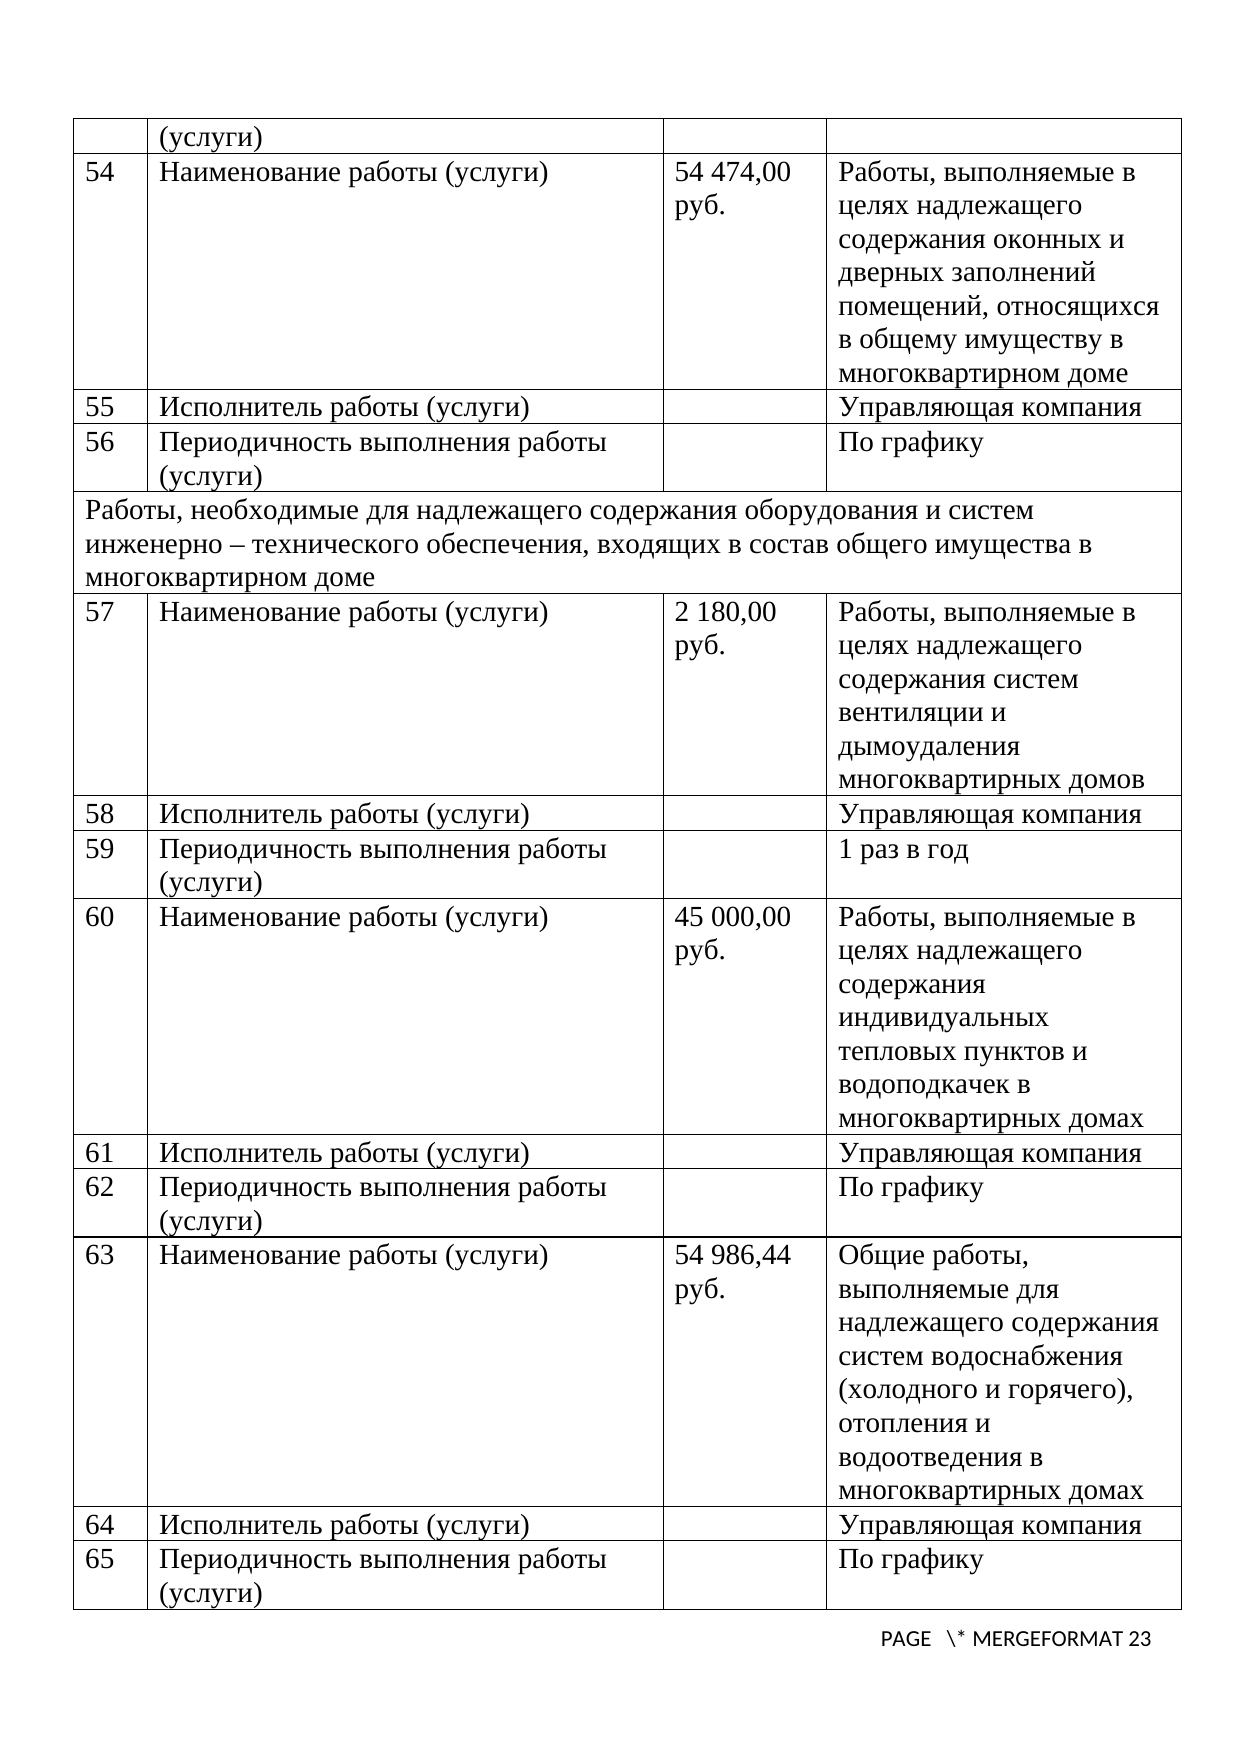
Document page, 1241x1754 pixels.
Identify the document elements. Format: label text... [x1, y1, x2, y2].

table_cell Исполнитель работы (услуги) [148, 1135, 663, 1168]
table_cell 54 474,00 руб. [664, 154, 826, 388]
table_cell Наименование работы (услуги) [148, 1238, 663, 1506]
table_cell 58 [74, 796, 147, 830]
table_cell Работы, выполняемые в целях надлежащего содержания систем вентиляции и дымоудаления многоквартирных домов [827, 594, 1181, 795]
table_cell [827, 119, 1181, 153]
table_cell [664, 424, 826, 491]
table_cell Управляющая компания [827, 796, 1181, 830]
table_cell 63 [74, 1238, 147, 1506]
table_cell По графику [827, 1541, 1181, 1608]
table_cell [664, 1135, 826, 1168]
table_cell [148, 119, 663, 153]
table_cell Наименование работы (услуги) [148, 594, 663, 795]
table_cell [664, 1169, 826, 1236]
table_cell [664, 119, 826, 153]
table_cell Общие работы, выполняемые для надлежащего содержания систем водоснабжения (холодного и горячего), отопления и водоотведения в многоквартирных домах [827, 1238, 1181, 1506]
table_cell 60 [74, 899, 147, 1134]
table_cell 55 [74, 390, 147, 423]
table_cell [664, 796, 826, 830]
table_cell Периодичность выполнения работы (услуги) [148, 1541, 663, 1608]
table_cell Наименование работы (услуги) [148, 899, 663, 1134]
table_cell Работы, необходимые для надлежащего содержания оборудования и систем инженерно – технического обеспечения, входящих в состав общего имущества в многоквартирном доме [74, 492, 1181, 593]
table_cell 54 [74, 154, 147, 388]
table_cell 64 [74, 1507, 147, 1540]
table_cell По графику [827, 424, 1181, 491]
table_cell Наименование работы (услуги) [148, 154, 663, 388]
table_cell По графику [827, 1169, 1181, 1236]
table_cell 53 [74, 119, 147, 153]
table_cell 56 [74, 424, 147, 491]
table_cell 2 180,00 руб. [664, 594, 826, 795]
table_cell Управляющая компания [827, 1135, 1181, 1168]
table_cell 54 986,44 руб. [664, 1238, 826, 1506]
table_cell [664, 831, 826, 898]
table_cell Управляющая компания [827, 390, 1181, 423]
table_cell Исполнитель работы (услуги) [148, 390, 663, 423]
table_cell Управляющая компания [827, 1507, 1181, 1540]
table_cell Периодичность выполнения работы (услуги) [148, 424, 663, 491]
table_cell 1 раз в год [827, 831, 1181, 898]
table_cell 61 [74, 1135, 147, 1168]
table_cell 59 [74, 831, 147, 898]
table_cell 45 000,00 руб. [664, 899, 826, 1134]
table_cell Периодичность выполнения работы (услуги) [148, 1169, 663, 1236]
table_cell 65 [74, 1541, 147, 1608]
table_cell Периодичность выполнения работы (услуги) [148, 831, 663, 898]
table_cell Работы, выполняемые в целях надлежащего содержания оконных и дверных заполнений помещений, относящихся в общему имуществу в многоквартирном доме [827, 154, 1181, 388]
table_cell 62 [74, 1169, 147, 1236]
table_cell Исполнитель работы (услуги) [148, 1507, 663, 1540]
table_cell [664, 1507, 826, 1540]
table_cell [664, 1541, 826, 1608]
table_cell Работы, выполняемые в целях надлежащего содержания индивидуальных тепловых пунктов и водоподкачек в многоквартирных домах [827, 899, 1181, 1134]
table_cell Исполнитель работы (услуги) [148, 796, 663, 830]
table_cell [664, 390, 826, 423]
table_cell 57 [74, 594, 147, 795]
